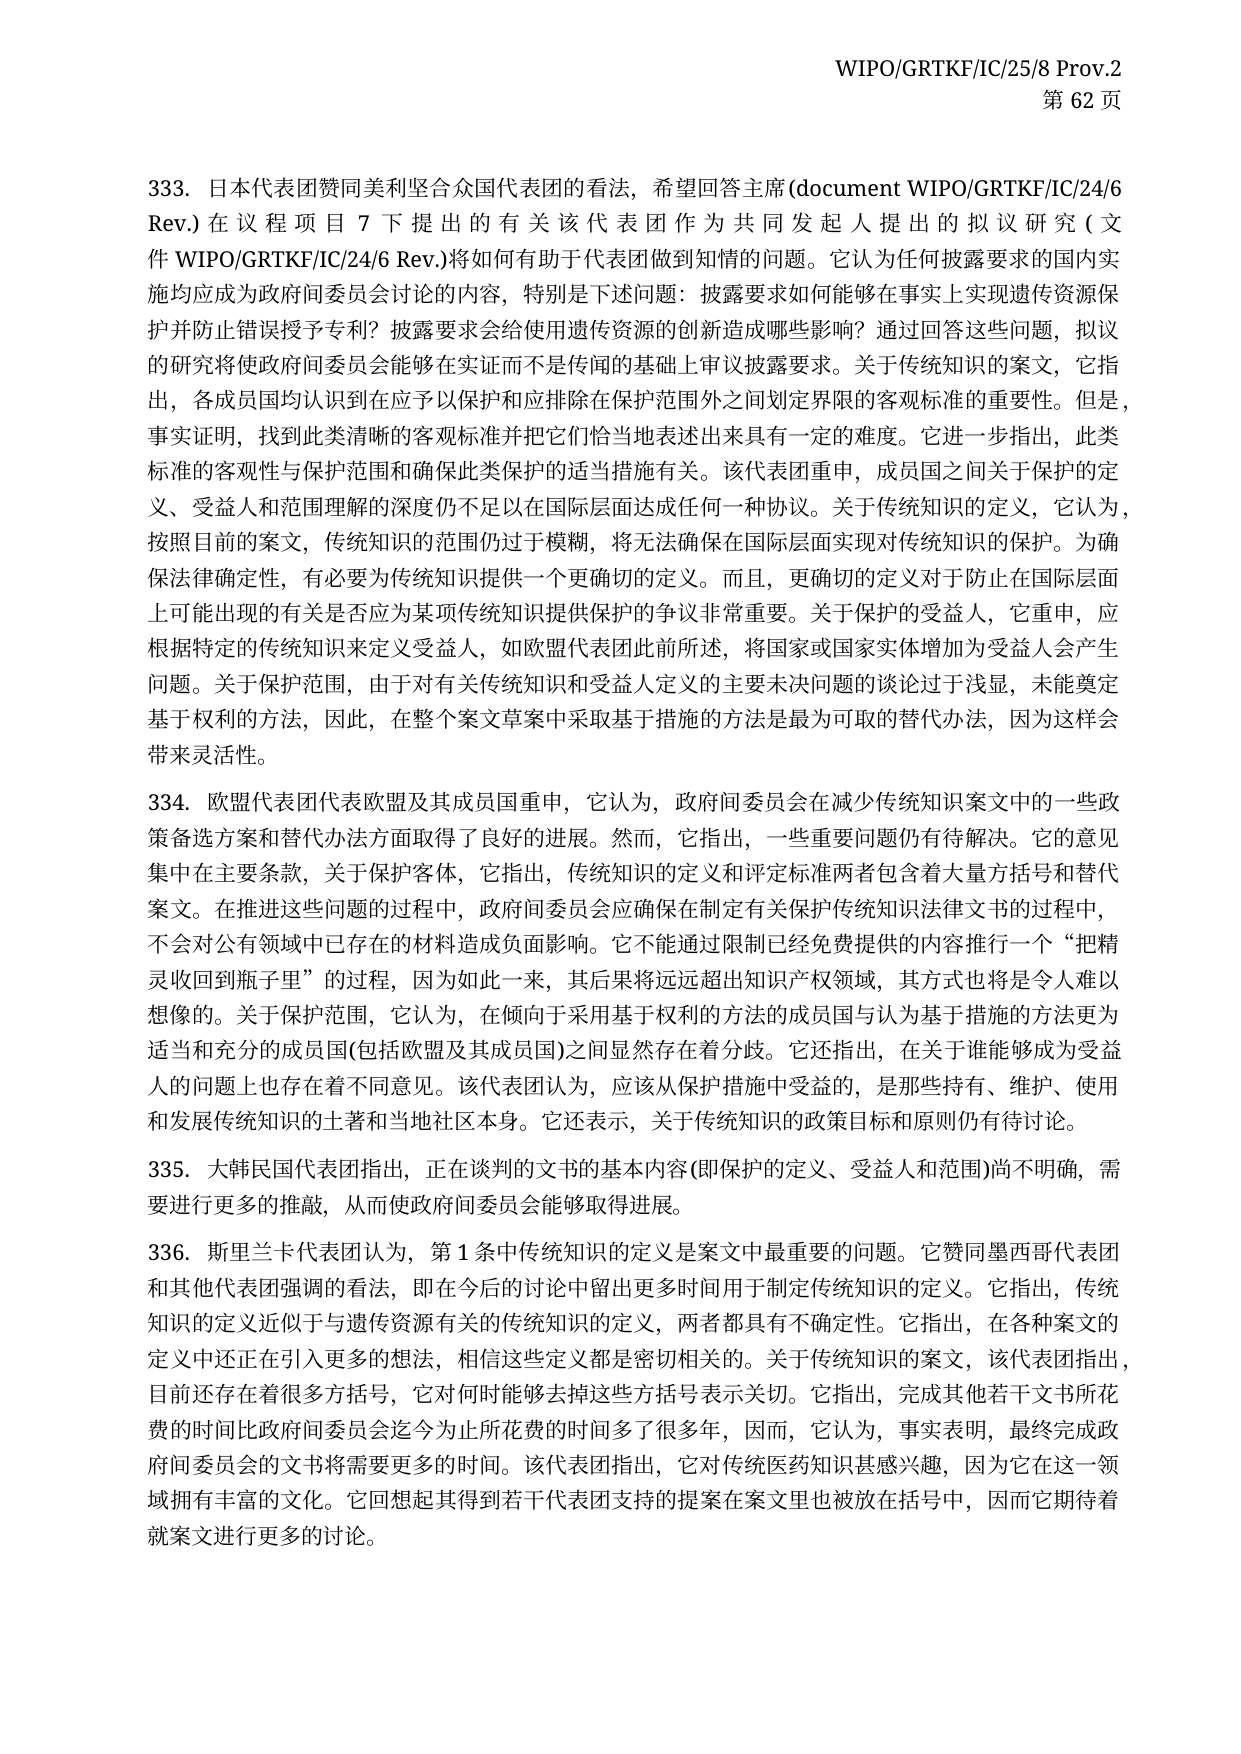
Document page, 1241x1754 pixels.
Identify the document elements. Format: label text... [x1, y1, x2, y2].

list 日本代表团赞同美利坚合众国代表团的看法，希望回答主席(document WIPO/GRTKF/IC/24/6 Rev.)在议程项目7下提出的有关该代表团作为共同发起人提出的拟议研究(文件WIPO/GRTKF/IC/24/6 Rev.)将如何有助于代表团做到知情的问题。它认为任何披露要求的国内实施均应成为政府间委员会讨论的内容，特别是下述问题：披露要求如何能够在事实上实现遗传资源保护并防止错误授予专利？披露要求会给使用遗传资源的创新造成哪些影响？通过回答这些问题，拟议的研究将使政府间委员会能够在实证而不是传闻的基础上审议披露要求。关于传统知识的案文，它指出，各成员国均认识到在应予以保护和应排除在保护范围外之间划定界限的客观标准的重要性。但是，事实证明，找到此类清晰的客观标准并把它们恰当地表述出来具有一定的难度。它进一步指出，此类标准的客观性与保护范围和确保此类保护的适当措施有关。该代表团重申，成员国之间关于保护的定义、受益人和范围理解的深度仍不足以在国际层面达成任何一种协议。关于传统知识的定义，它认为，按照目前的案文，传统知识的范围仍过于模糊，将无法确保在国际层面实现对传统知识的保护。为确保法律确定性，有必要为传统知识提供一个更确切的定义。而且，更确切的定义对于防止在国际层面上可能出现的有关是否应为某项传统知识提供保护的争议非常重要。关于保护的受益人，它重申，应根据特定的传统知识来定义受益人，如欧盟代表团此前所述，将国家或国家实体增加为受益人会产生问题。关于保护范围，由于对有关传统知识和受益人定义的主要未决问题的谈论过于浅显，未能奠定基于权利的方法，因此，在整个案文草案中采取基于措施的方法是最为可取的替代办法，因为这样会带来灵活性。 [148, 167, 1122, 769]
list 欧盟代表团代表欧盟及其成员国重申，它认为，政府间委员会在减少传统知识案文中的一些政策备选方案和替代办法方面取得了良好的进展。然而，它指出，一些重要问题仍有待解决。它的意见集中在主要条款，关于保护客体，它指出，传统知识的定义和评定标准两者包含着大量方括号和替代案文。在推进这些问题的过程中，政府间委员会应确保在制定有关保护传统知识法律文书的过程中，不会对公有领域中已存在的材料造成负面影响。它不能通过限制已经免费提供的内容推行一个“把精灵收回到瓶子里”的过程，因为如此一来，其后果将远远超出知识产权领域，其方式也将是令人难以想像的。关于保护范围，它认为，在倾向于采用基于权利的方法的成员国与认为基于措施的方法更为适当和充分的成员国(包括欧盟及其成员国)之间显然存在着分歧。它还指出，在关于谁能够成为受益人的问题上也存在着不同意见。该代表团认为，应该从保护措施中受益的，是那些持有、维护、使用和发展传统知识的土著和当地社区本身。它还表示，关于传统知识的政策目标和原则仍有待讨论。 [148, 782, 1122, 1136]
list 大韩民国代表团指出，正在谈判的文书的基本内容(即保护的定义、受益人和范围)尚不明确，需要进行更多的推敲，从而使政府间委员会能够取得进展。 [148, 1148, 1122, 1219]
list 斯里兰卡代表团认为，第1条中传统知识的定义是案文中最重要的问题。它赞同墨西哥代表团和其他代表团强调的看法，即在今后的讨论中留出更多时间用于制定传统知识的定义。它指出，传统知识的定义近似于与遗传资源有关的传统知识的定义，两者都具有不确定性。它指出，在各种案文的定义中还正在引入更多的想法，相信这些定义都是密切相关的。关于传统知识的案文，该代表团指出，目前还存在着很多方括号，它对何时能够去掉这些方括号表示关切。它指出，完成其他若干文书所花费的时间比政府间委员会迄今为止所花费的时间多了很多年，因而，它认为，事实表明，最终完成政府间委员会的文书将需要更多的时间。该代表团指出，它对传统医药知识甚感兴趣，因为它在这一领域拥有丰富的文化。它回想起其得到若干代表团支持的提案在案文里也被放在括号中，因而它期待着就案文进行更多的讨论。 [148, 1232, 1122, 1551]
